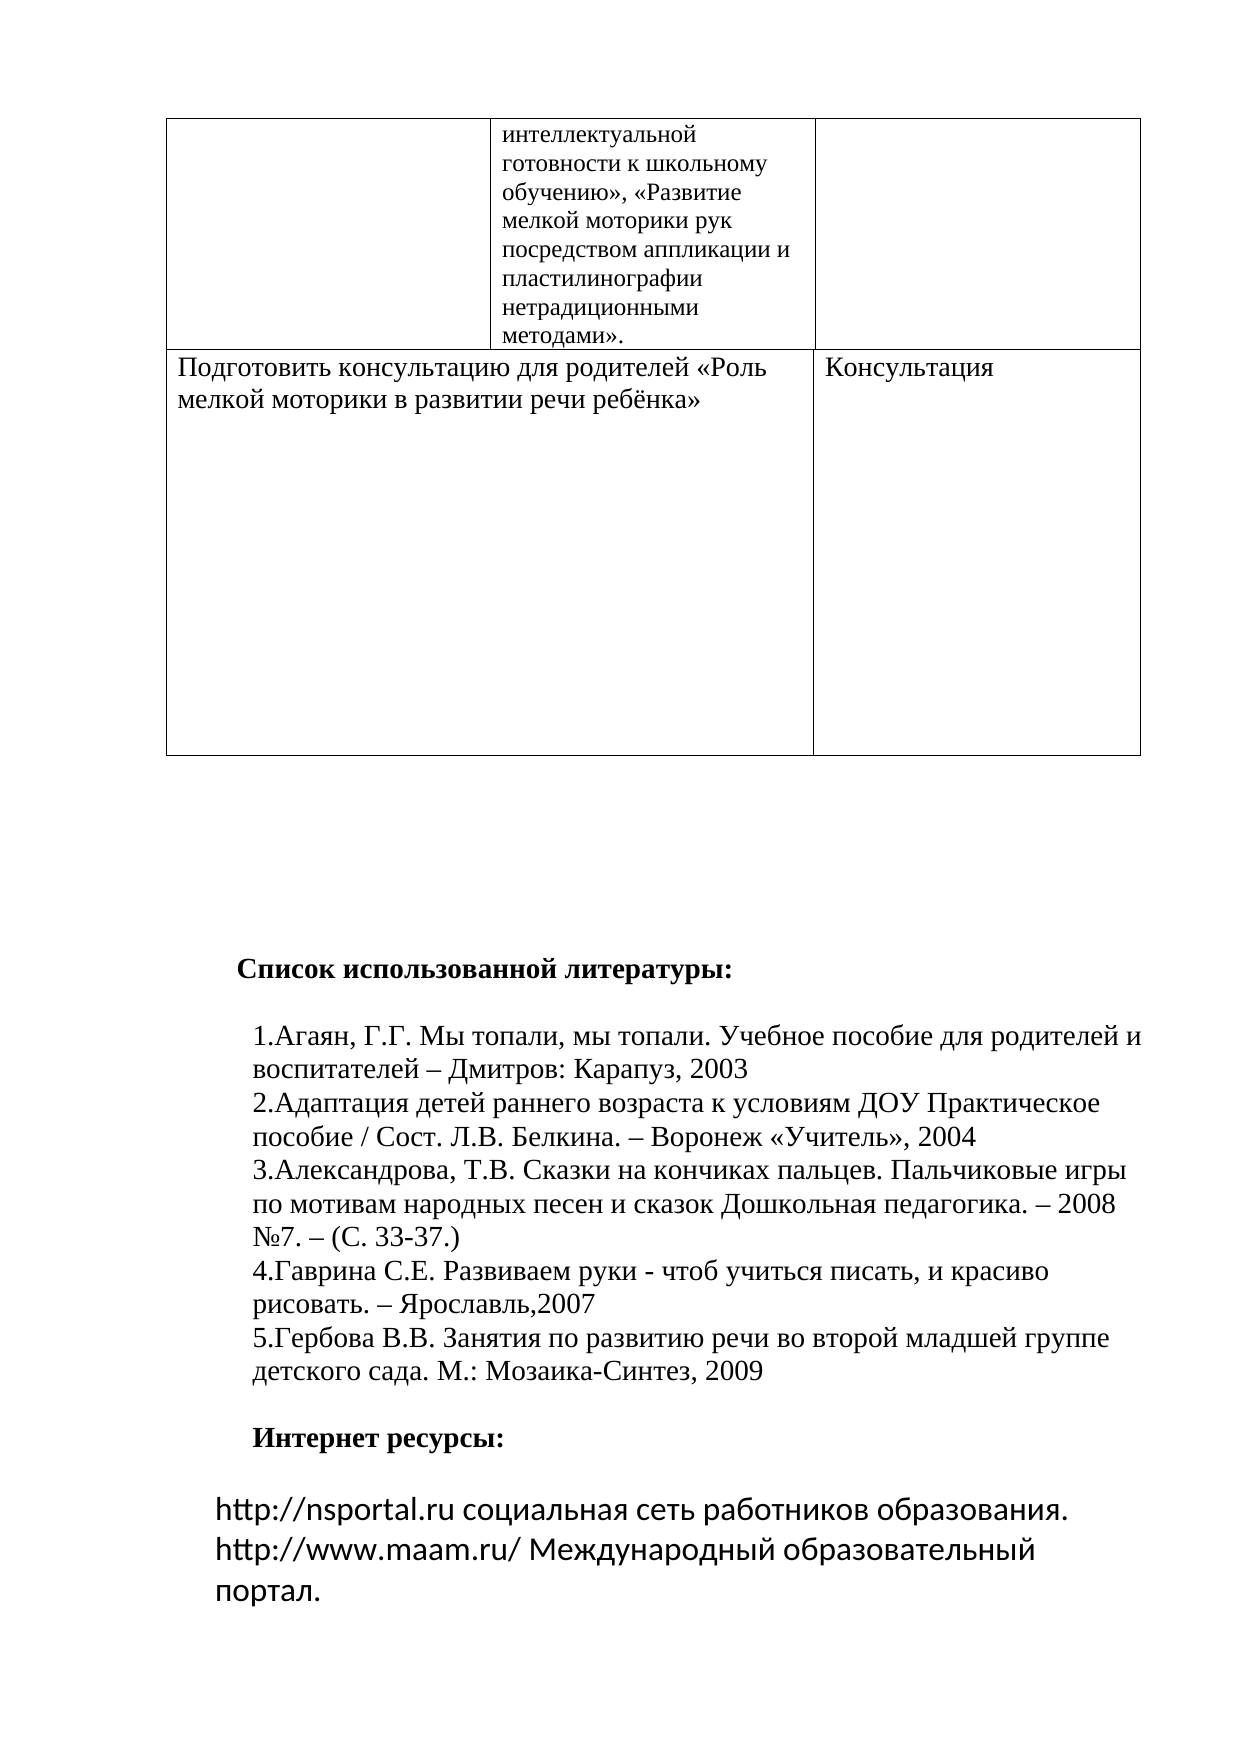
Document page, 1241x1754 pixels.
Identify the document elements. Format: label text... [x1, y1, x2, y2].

table_cell [167, 119, 490, 579]
table_cell Консультация [814, 580, 1140, 984]
text 1.Агаян, Г.Г. Мы топали, мы топали. Учебное пособие для родителей и воспитателей – Дмитров: Карапуз, 2003 [252, 1248, 1152, 1315]
table_cell В течение года [816, 119, 1140, 579]
text Список использованной литературы: [177, 1181, 1152, 1214]
text 2.Адаптация детей раннего возраста к условиям ДОУ Практическое пособие / Сост. Л.В. Белкина. – Воронеж «Учитель», 2004 [252, 1315, 1152, 1382]
table_cell Папки-передвижки на темы: «Развитие мелкой моторики руки у детей дошкольного возраста посредством использования ручного труда», «Развитие мелкой моторики рук как один из показателей интеллектуальной готовности к школьному обучению», «Развитие мелкой моторики рук посредством аппликации и пластилинографии нетрадиционными методами». [624, 119, 815, 579]
text 5.Гербова В.В. Занятия по развитию речи во второй младшей группе детского сада. М.: Мозаика-Синтез, 2009 [252, 1550, 1152, 1617]
text 4.Гаврина С.Е. Развиваем руки - чтоб учиться писать, и красиво рисовать. – Ярославль,2007 [252, 1483, 1152, 1550]
text 3.Александрова, Т.В. Сказки на кончиках пальцев. Пальчиковые игры по мотивам народных песен и сказок Дошкольная педагогика. – 2008 №7. – (С. 33-37.) [252, 1382, 1152, 1483]
table_cell Подготовить консультацию для родителей «Роль мелкой моторики в развитии речи ребёнка» [167, 580, 813, 984]
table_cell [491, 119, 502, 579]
